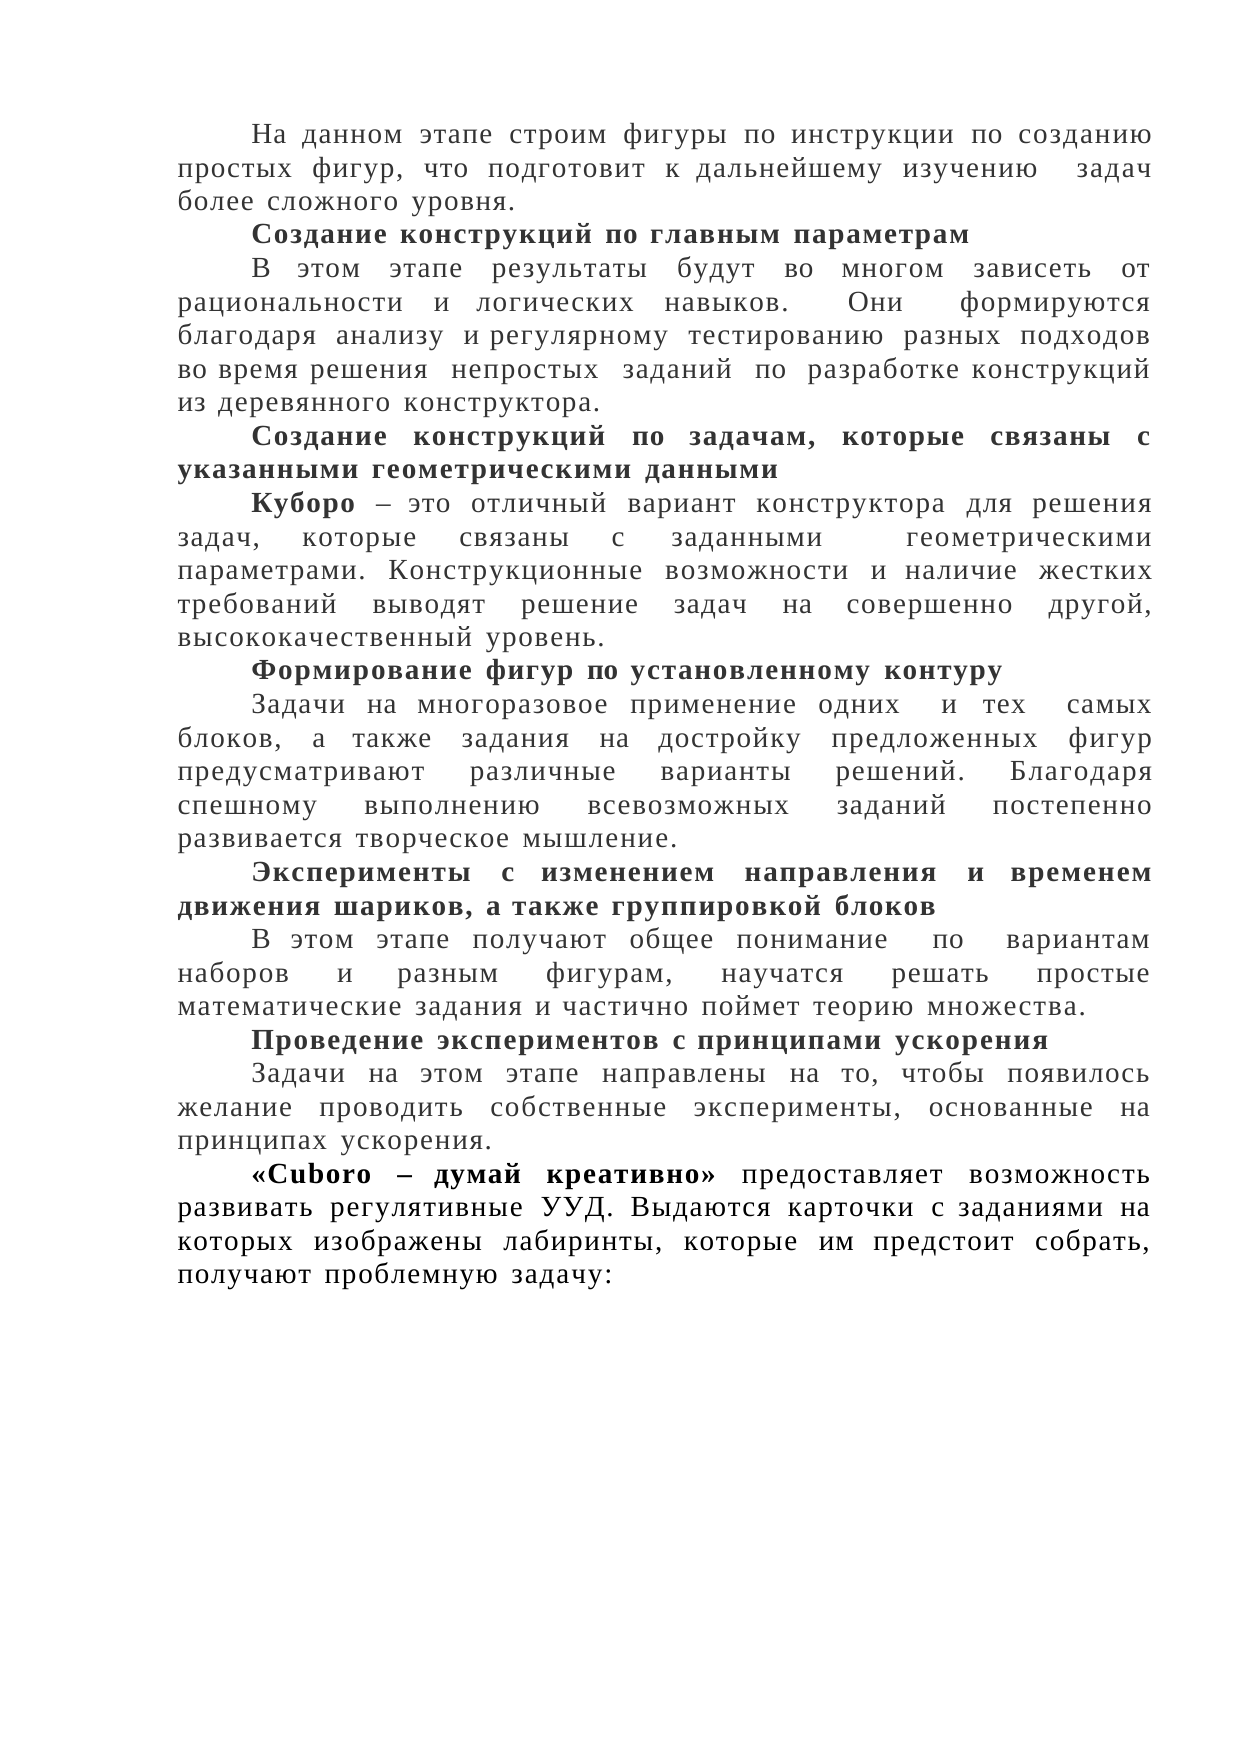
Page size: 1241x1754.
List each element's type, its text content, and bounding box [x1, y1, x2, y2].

subtitle Создание конструкций по задачам, которые связаны с указанными геометрическими данными [177, 418, 1149, 485]
text На данном этапе строим фигуры по инструкции по созданию простых фигур, что подготовит к дальнейшему изучению задач более сложного уровня. [177, 116, 1152, 217]
subtitle Создание конструкций по главным параметрам [251, 217, 1176, 250]
subtitle Проведение экспериментов с принципами ускорения [251, 1022, 1176, 1055]
text В этом этапе результаты будут во многом зависеть от рациональности и логических навыков. Они формируются благодаря анализу и регулярному тестированию разных подходов во время решения непростых заданий по разработке конструкций из деревянного конструктора. [177, 250, 1150, 418]
text «Cuboro – думай креативно» предоставляет возможность развивать регулятивные УУД. Выдаются карточки с заданиями на которых изображены лабиринты, которые им предстоит собрать, получают проблемную задачу: [177, 1156, 1150, 1290]
text Задачи на этом этапе направлены на то, чтобы появилось желание проводить собственные эксперименты, основанные на принципах ускорения. [177, 1055, 1150, 1156]
subtitle Эксперименты с изменением направления и временем движения шариков, а также группировкой блоков [177, 854, 1152, 921]
text Куборо – это отличный вариант конструктора для решения задач, которые связаны с заданными геометрическими параметрами. Конструкционные возможности и наличие жестких требований выводят решение задач на совершенно другой, высококачественный уровень. [177, 485, 1152, 653]
text В этом этапе получают общее понимание по вариантам наборов и разным фигурам, научатся решать простые математические задания и частично поймет теорию множества. [177, 921, 1150, 1022]
subtitle Формирование фигур по установленному контуру [251, 653, 1176, 686]
text Задачи на многоразовое применение одних и тех самых блоков, а также задания на достройку предложенных фигур предусматривают различные варианты решений. Благодаря спешному выполнению всевозможных заданий постепенно развивается творческое мышление. [177, 686, 1152, 854]
